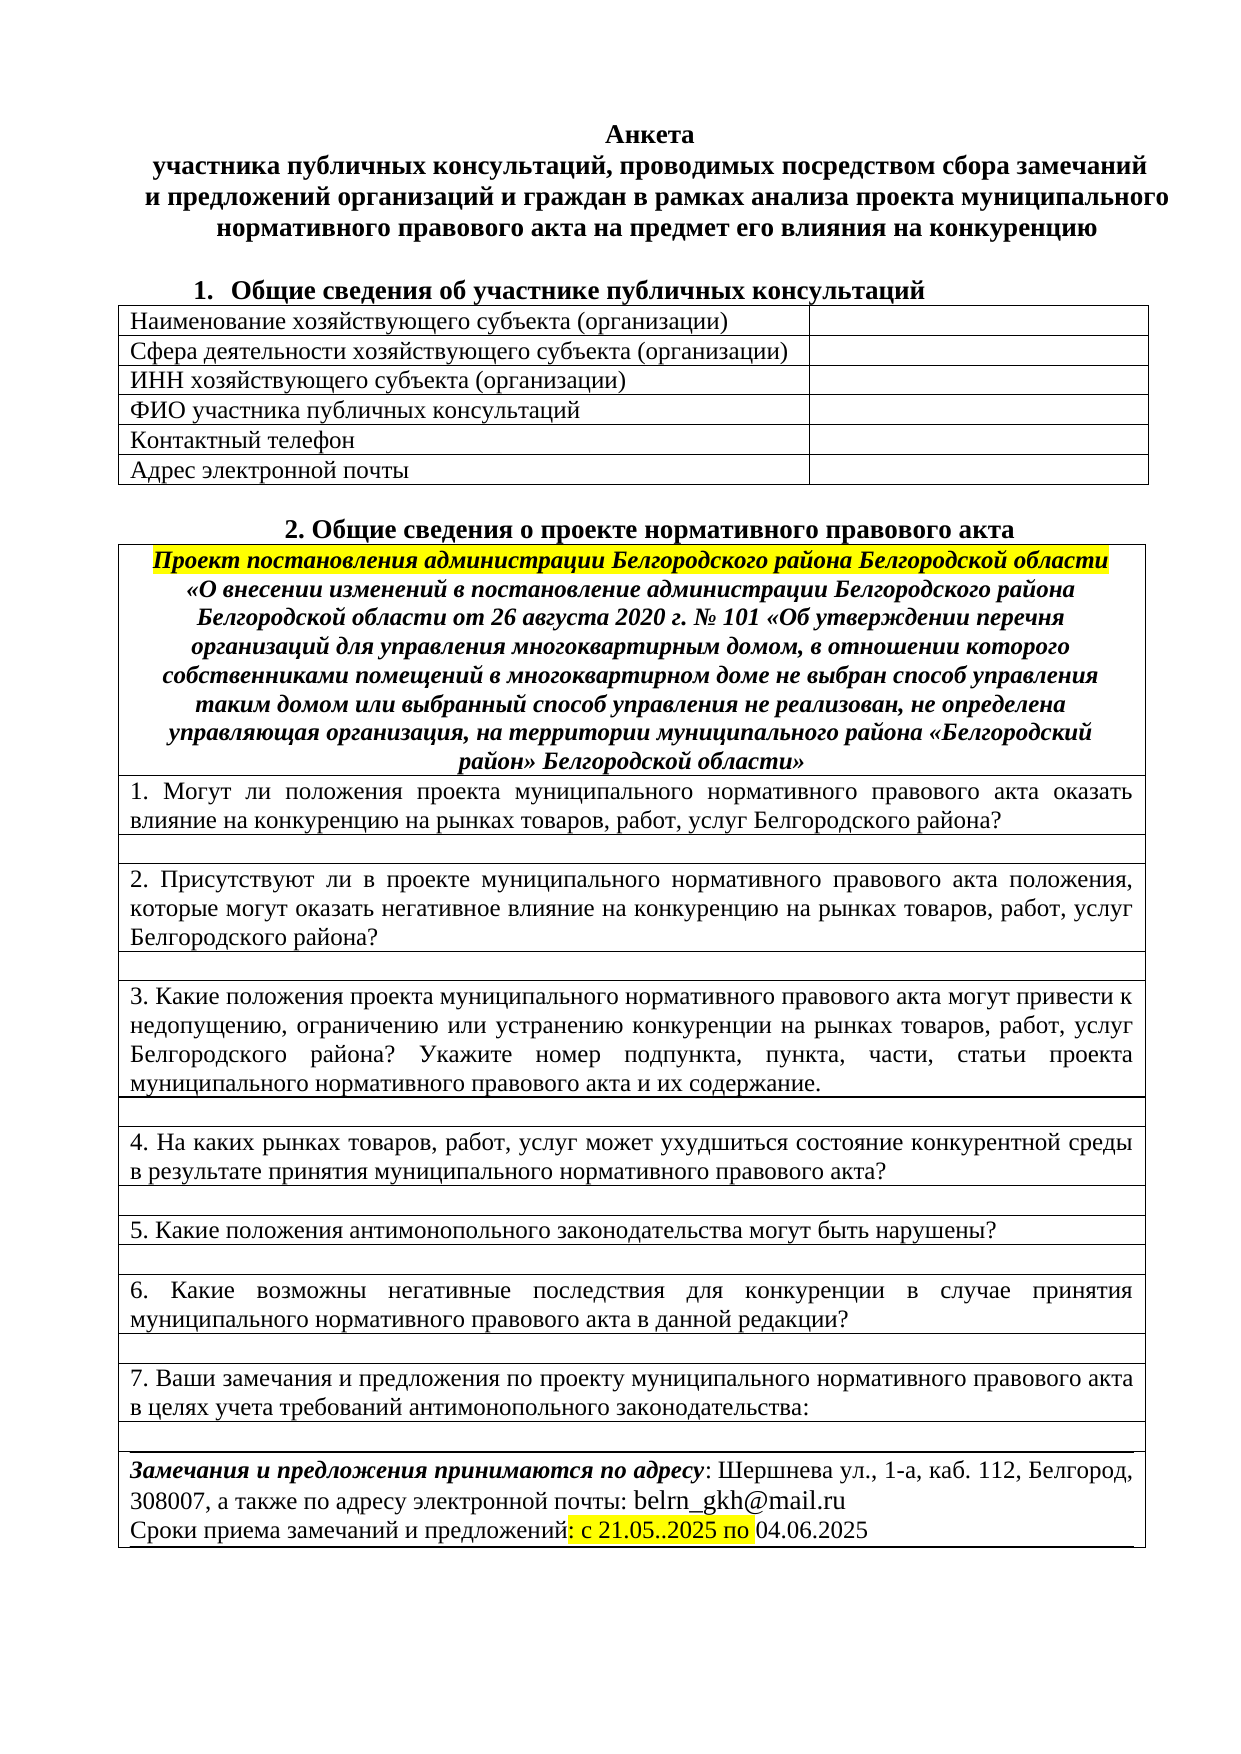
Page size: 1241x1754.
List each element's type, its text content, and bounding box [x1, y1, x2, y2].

table_cell [119, 952, 1145, 980]
table_cell [119, 1334, 1145, 1362]
table_cell 2. Присутствуют ли в проекте муниципального нормативного правового акта положения, которые могут оказать негативное влияние на конкуренцию на рынках товаров, работ, услуг Белгородского района? [119, 864, 1145, 951]
table_cell [119, 1422, 1145, 1451]
table_cell 3. Какие положения проекта муниципального нормативного правового акта могут привести к недопущению, ограничению или устранению конкуренции на рынках товаров, работ, услуг Белгородского района? Укажите номер подпункта, пункта, части, статьи проекта муниципального нормативного правового акта и их содержание. [119, 981, 1145, 1096]
table_header Наименование хозяйствующего субъекта (организации) [119, 306, 809, 335]
table_cell [810, 425, 1148, 454]
text участника публичных консультаций, проводимых посредством сбора замечаний и предложений организаций и граждан в рамках анализа проекта муниципального нормативного правового акта на предмет его влияния на конкуренцию [103, 149, 1196, 243]
table_cell [119, 1186, 1145, 1214]
table_cell Сфера деятельности хозяйствующего субъекта (организации) [119, 336, 809, 364]
table_cell 7. Ваши замечания и предложения по проекту муниципального нормативного правового акта в целях учета требований антимонопольного законодательства: [119, 1364, 1145, 1421]
table_cell Замечания и предложения принимаются по адресу: Шершнева ул., 1-а, каб. 112, Белгород, 308007, а также по адресу электронной почты: belrn_gkh@mail.ru Сроки приема замечаний и предложений: с 21.05..2025 по 04.06.2025 [119, 1452, 1145, 1547]
table_cell Контактный телефон [119, 425, 809, 454]
table_cell [119, 1245, 1145, 1274]
table_header Проект постановления администрации Белгородского района Белгородской области «О внесении изменений в постановление администрации Белгородского района Белгородской области от 26 августа 2020 г. № 101 «Об утверждении перечня организаций для управления многоквартирным домом, в отношении которого собственниками помещений в многоквартирном доме не выбран способ управления таким домом или выбранный способ управления не реализован, не определена управляющая организация, на территории муниципального района «Белгородский район» Белгородской области» [119, 545, 1145, 775]
table_cell Адрес электронной почты [119, 455, 809, 484]
table_cell ИНН хозяйствующего субъекта (организации) [119, 366, 809, 394]
table_cell 4. На каких рынках товаров, работ, услуг может ухудшиться состояние конкурентной среды в результате принятия муниципального нормативного правового акта? [119, 1127, 1145, 1185]
text 2. Общие сведения о проекте нормативного правового акта [118, 513, 1181, 544]
table_cell 6. Какие возможны негативные последствия для конкуренции в случае принятия муниципального нормативного правового акта в данной редакции? [119, 1275, 1145, 1333]
table_cell [119, 1098, 1145, 1126]
list Общие сведения об участнике публичных консультаций [193, 274, 1181, 305]
table_cell [119, 835, 1145, 863]
table_cell 5. Какие положения антимонопольного законодательства могут быть нарушены? [119, 1216, 1145, 1244]
table_cell ФИО участника публичных консультаций [119, 395, 809, 424]
table_header [810, 306, 1148, 335]
table_cell [810, 336, 1148, 364]
table_cell [810, 395, 1148, 424]
table_cell [810, 366, 1148, 394]
text Анкета [103, 118, 1196, 149]
table_cell [810, 455, 1148, 484]
table_cell 1. Могут ли положения проекта муниципального нормативного правового акта оказать влияние на конкуренцию на рынках товаров, работ, услуг Белгородского района? [119, 776, 1145, 833]
